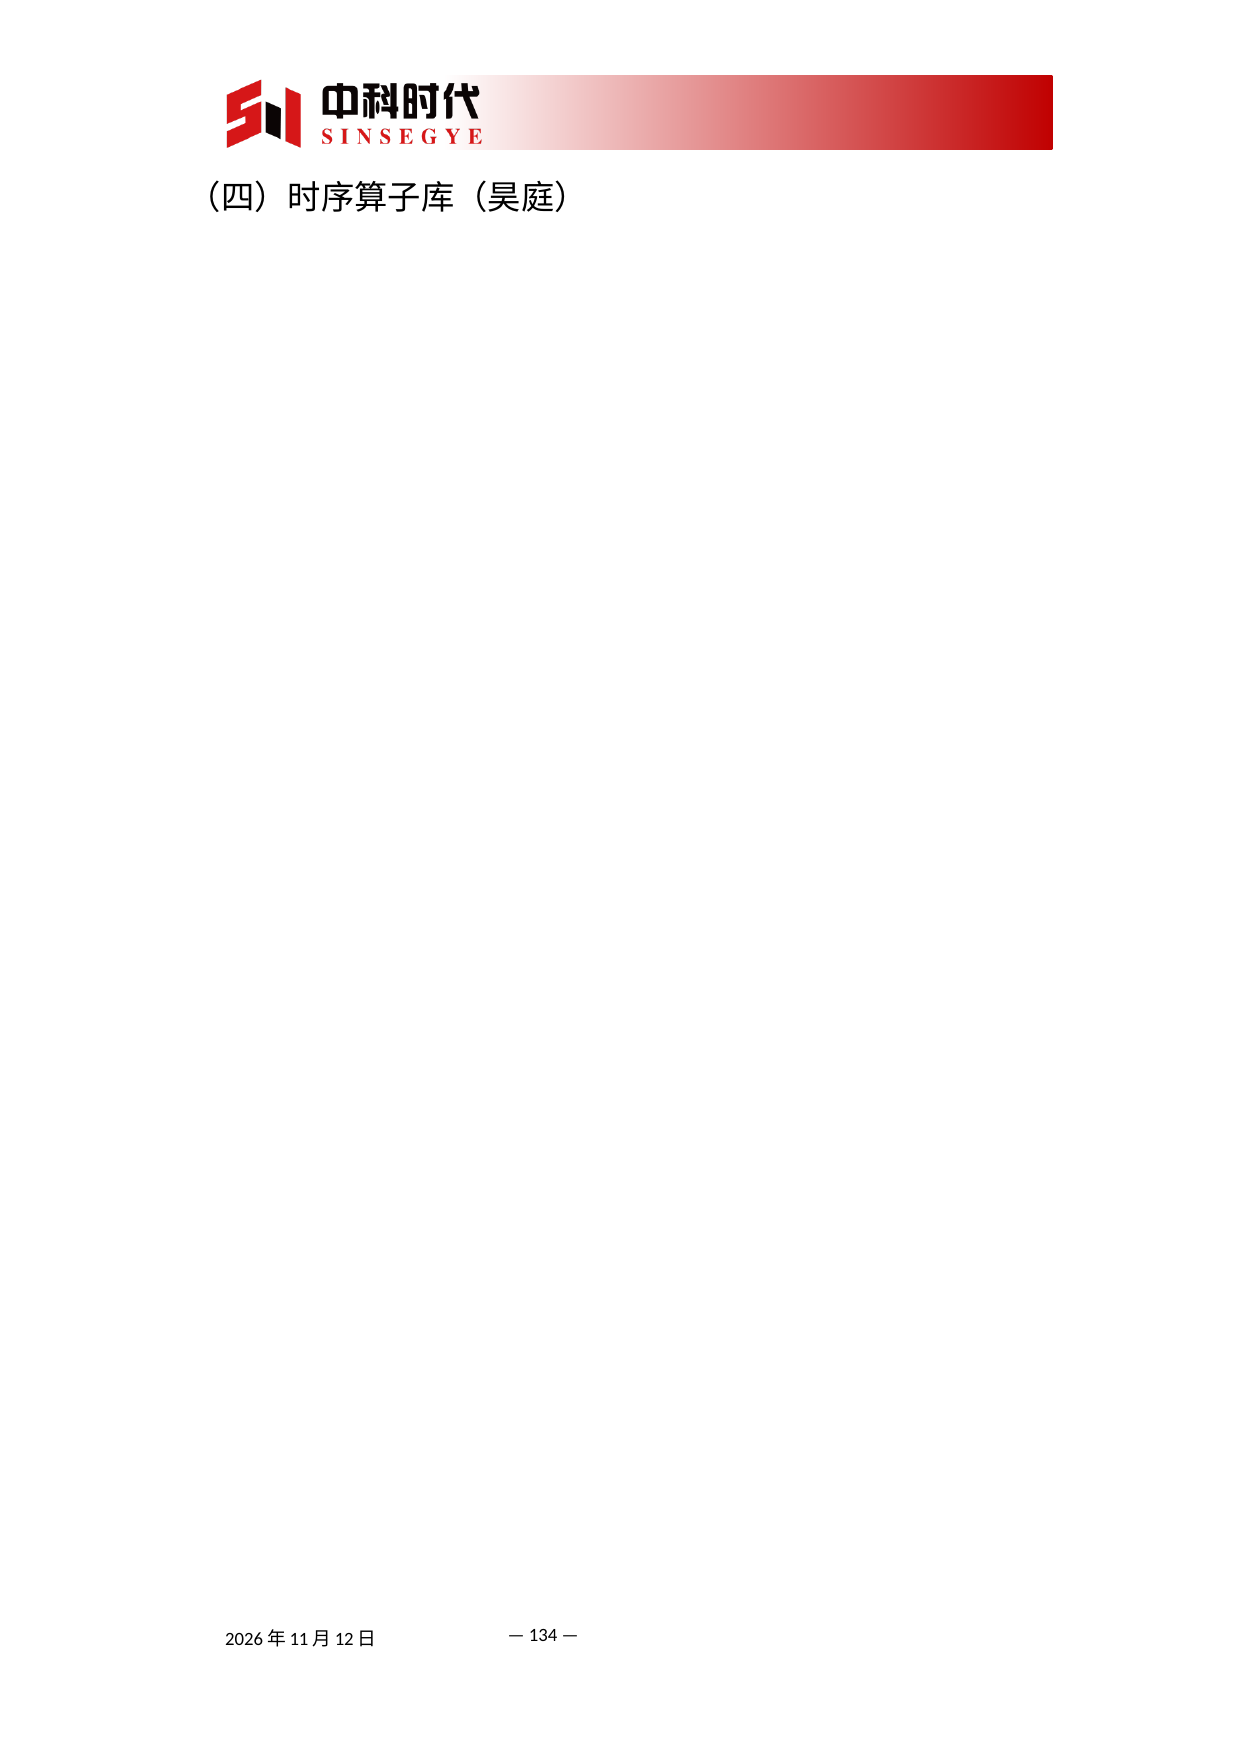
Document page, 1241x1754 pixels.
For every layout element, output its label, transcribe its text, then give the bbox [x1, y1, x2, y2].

picture [225, 78, 483, 150]
subtitle 时序算子库（昊庭） [187, 163, 1053, 228]
